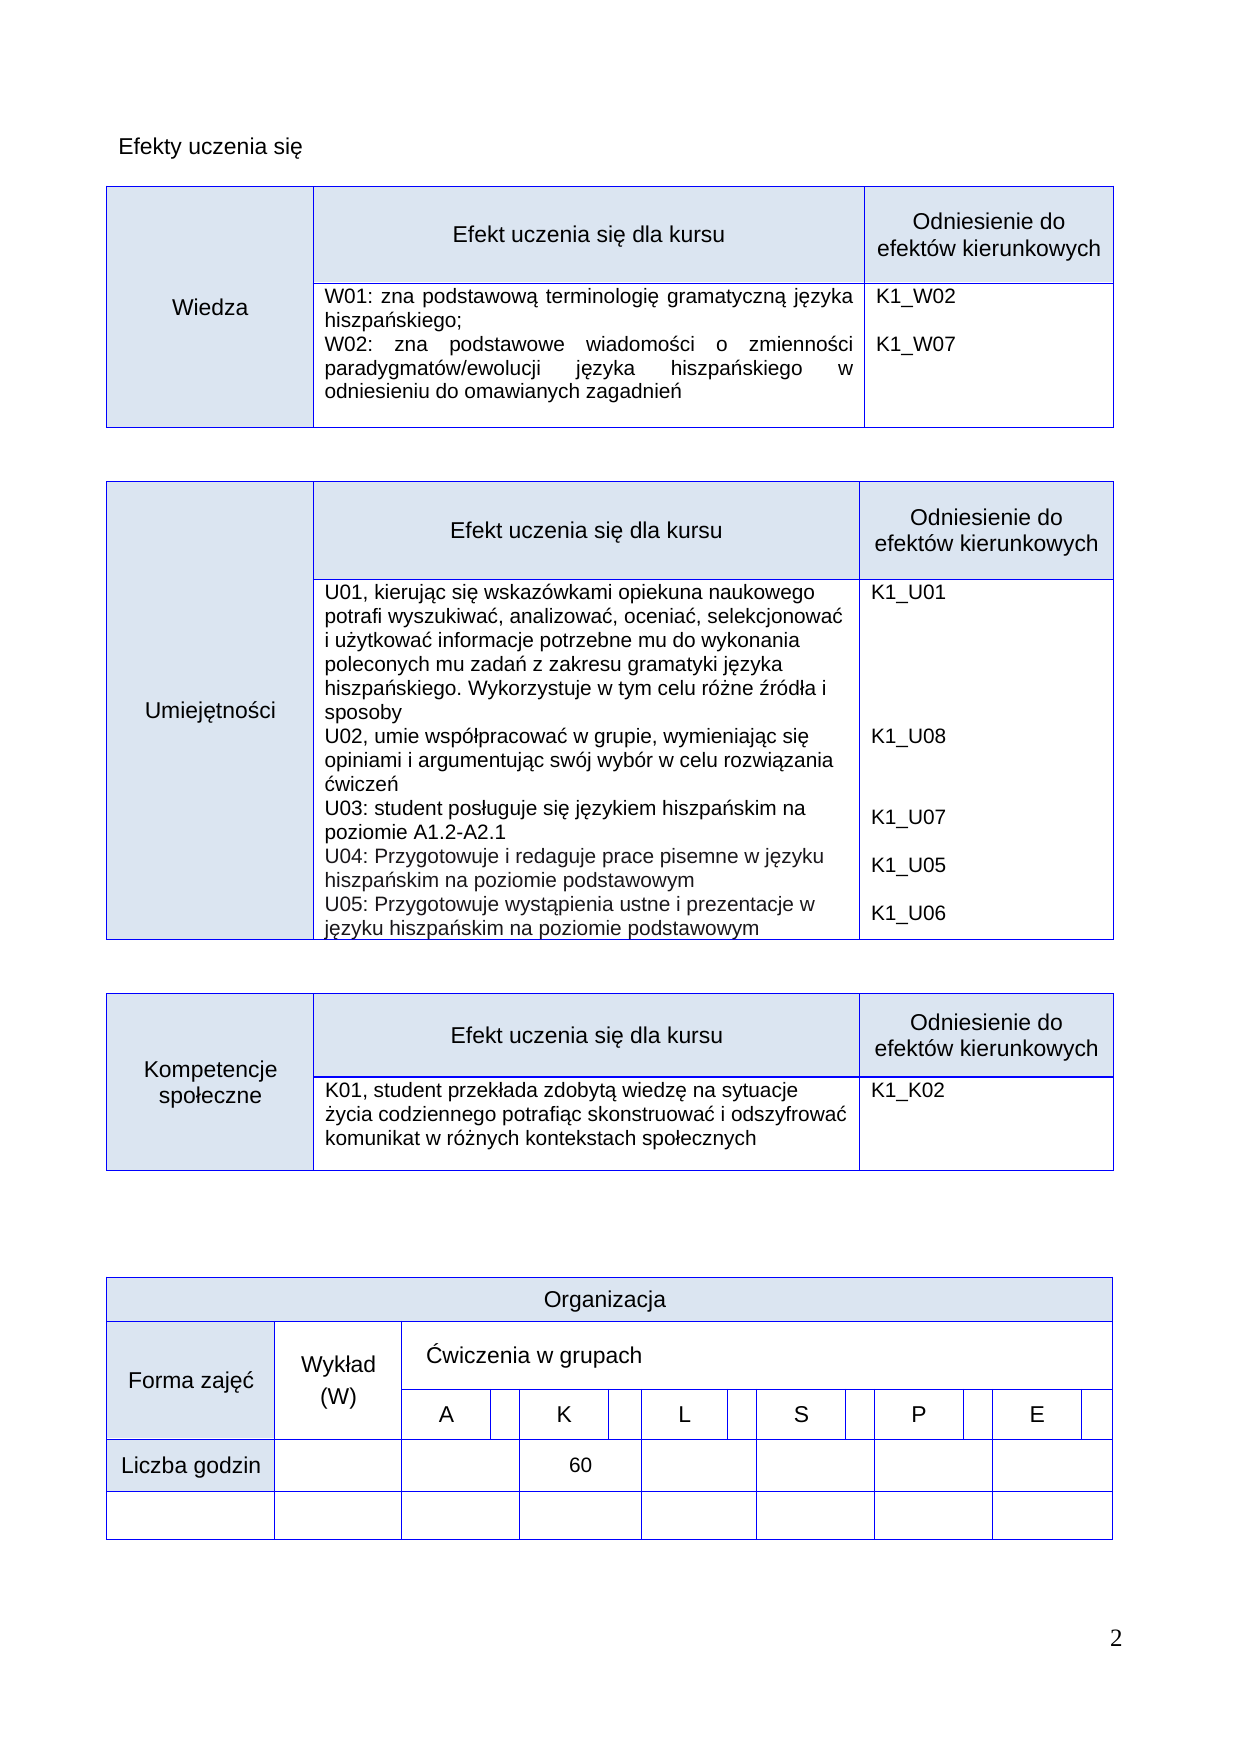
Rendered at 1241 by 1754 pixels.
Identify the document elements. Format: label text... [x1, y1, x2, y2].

table_cell Forma zajęć [107, 1322, 274, 1438]
table_cell Ćwiczenia w grupach [402, 1322, 1112, 1389]
table_cell L [642, 1390, 727, 1438]
table_cell [964, 1390, 992, 1438]
table_header Odniesienie do efektów kierunkowych [865, 187, 1113, 282]
table_header Kompetencje społeczne [107, 994, 313, 1170]
table_header Odniesienie do efektów kierunkowych [860, 994, 1113, 1076]
table_cell 60 [520, 1440, 641, 1491]
table_cell [846, 1390, 874, 1438]
table_cell U01, kierując się wskazówkami opiekuna naukowego potrafi wyszukiwać, analizować, oceniać, selekcjonować i użytkować informacje potrzebne mu do wykonania poleconych mu zadań z zakresu gramatyki języka hiszpańskiego. Wykorzystuje w tym celu różne źródła i sposoby U02, umie współpracować w grupie, wymieniając się opiniami i argumentując swój wybór w celu rozwiązania ćwiczeń U03: student posługuje się językiem hiszpańskim na poziomie A1.2-A2.1 U04: Przygotowuje i redaguje prace pisemne w języku hiszpańskim na poziomie podstawowym U05: Przygotowuje wystąpienia ustne i prezentacje w języku hiszpańskim na poziomie podstawowym [314, 580, 859, 939]
table_header Efekt uczenia się dla kursu [314, 482, 859, 579]
table_cell S [757, 1390, 845, 1438]
table_cell K [520, 1390, 608, 1438]
table_cell [875, 1440, 992, 1491]
table_cell [757, 1440, 874, 1491]
table_cell [642, 1492, 756, 1539]
table_header Organizacja [107, 1278, 1112, 1321]
table_cell [757, 1492, 874, 1539]
table_cell [993, 1492, 1112, 1539]
table_cell [402, 1492, 519, 1539]
table_cell [402, 1440, 519, 1491]
table_cell K1_W02 K1_W07 [865, 284, 1113, 427]
table_cell Liczba godzin [107, 1440, 274, 1491]
table_cell Wykład (W) [275, 1322, 401, 1438]
table_cell [642, 1440, 756, 1491]
table_cell K1_K02 [860, 1078, 1113, 1170]
table_cell [275, 1440, 401, 1491]
table_cell K1_U01 K1_U08 K1_U07 K1_U05 K1_U06 [860, 580, 1113, 939]
table_header Odniesienie do efektów kierunkowych [860, 482, 1113, 579]
table_cell [993, 1440, 1112, 1491]
table_header Efekt uczenia się dla kursu [314, 994, 859, 1076]
table_header Wiedza [107, 187, 313, 427]
table_cell A [402, 1390, 490, 1438]
table_cell [1082, 1390, 1112, 1438]
table_header Umiejętności [107, 482, 313, 939]
table_cell [609, 1390, 641, 1438]
table_cell K01, student przekłada zdobytą wiedzę na sytuacje życia codziennego potrafiąc skonstruować i odszyfrować komunikat w różnych kontekstach społecznych [314, 1078, 859, 1170]
text Efekty uczenia się [118, 133, 1122, 159]
table_cell P [875, 1390, 963, 1438]
table_cell [275, 1492, 401, 1539]
table_cell [107, 1492, 274, 1539]
table_cell W01: zna podstawową terminologię gramatyczną języka hiszpańskiego; W02: zna podstawowe wiadomości o zmienności paradygmatów/ewolucji języka hiszpańskiego w odniesieniu do omawianych zagadnień [314, 284, 864, 427]
table_cell [520, 1492, 641, 1539]
table_cell [728, 1390, 756, 1438]
table_header Efekt uczenia się dla kursu [314, 187, 864, 282]
table_cell E [993, 1390, 1081, 1438]
table_cell [875, 1492, 992, 1539]
table_cell [491, 1390, 519, 1438]
